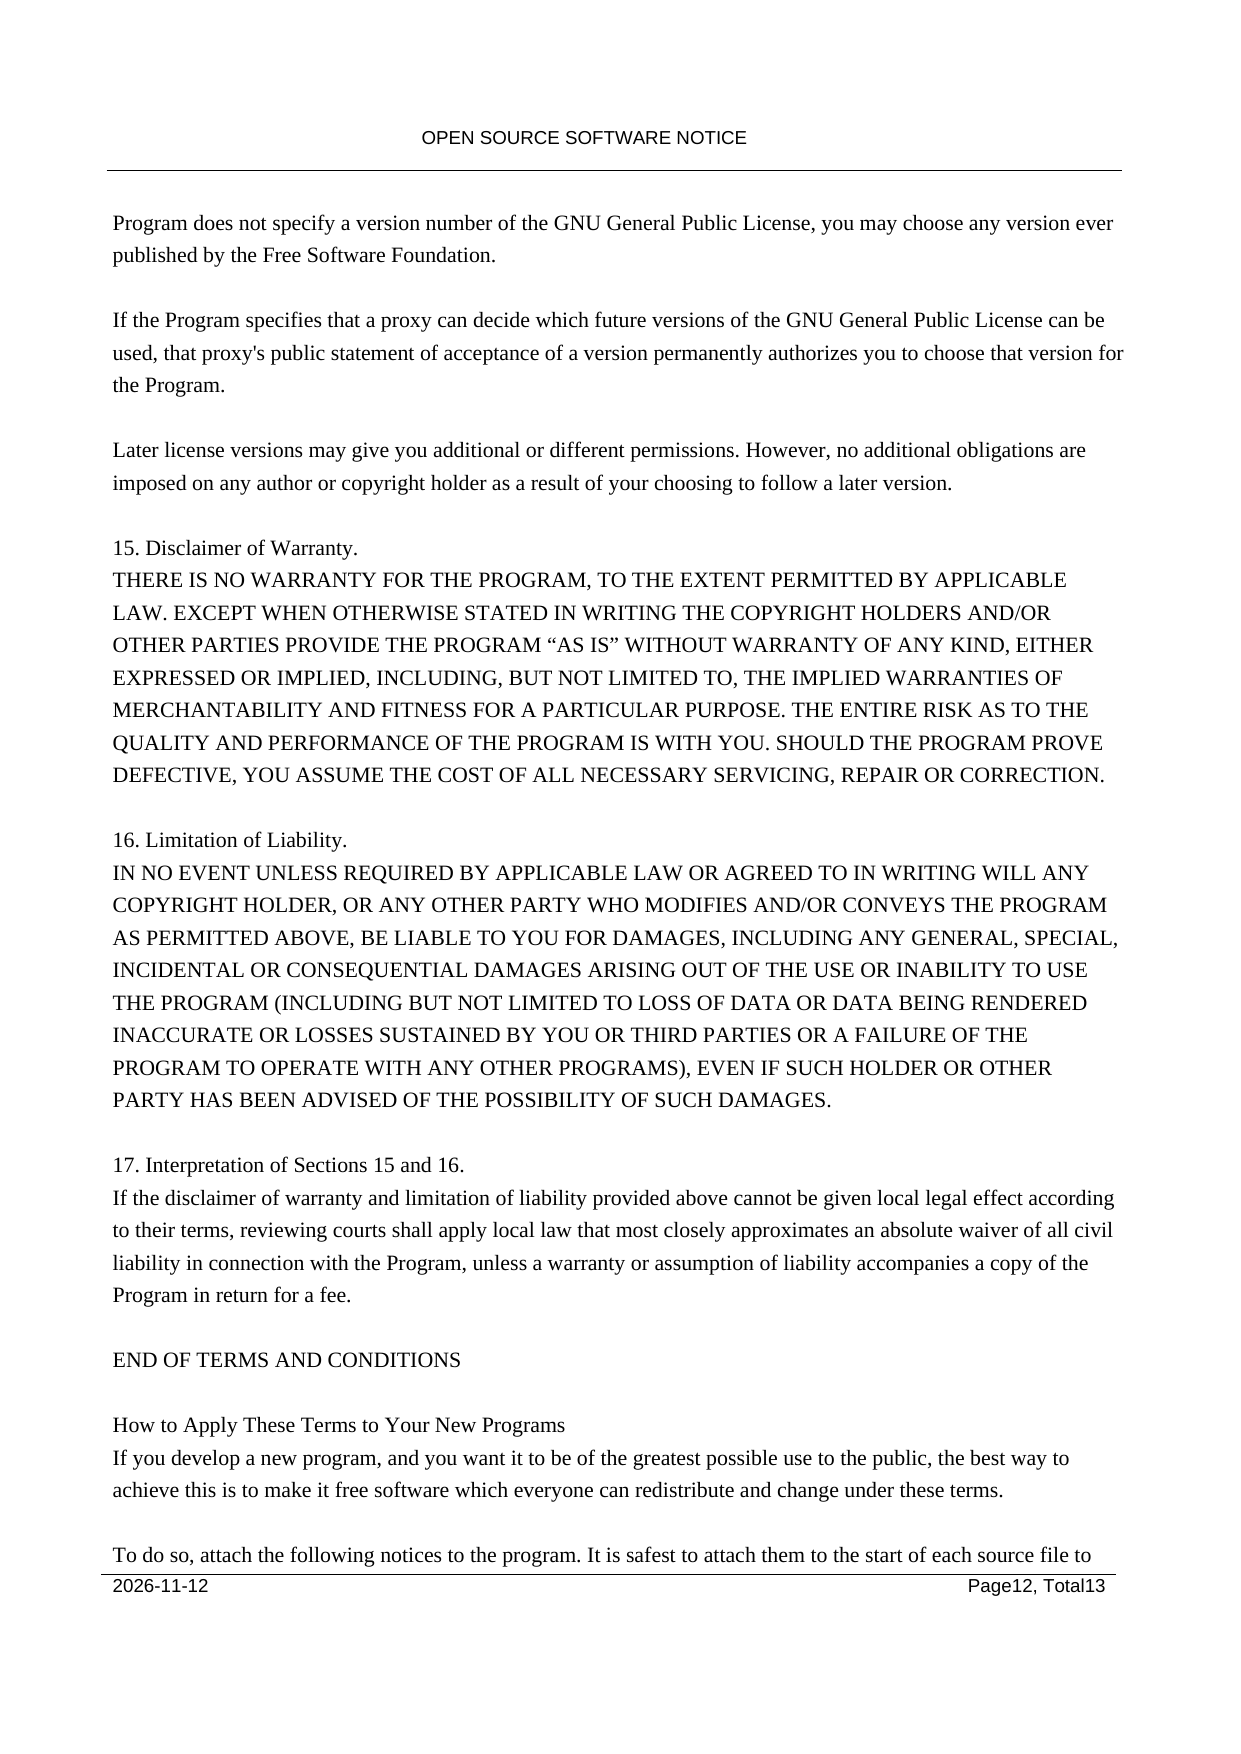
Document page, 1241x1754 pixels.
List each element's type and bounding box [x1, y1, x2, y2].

text [112, 206, 1128, 1571]
